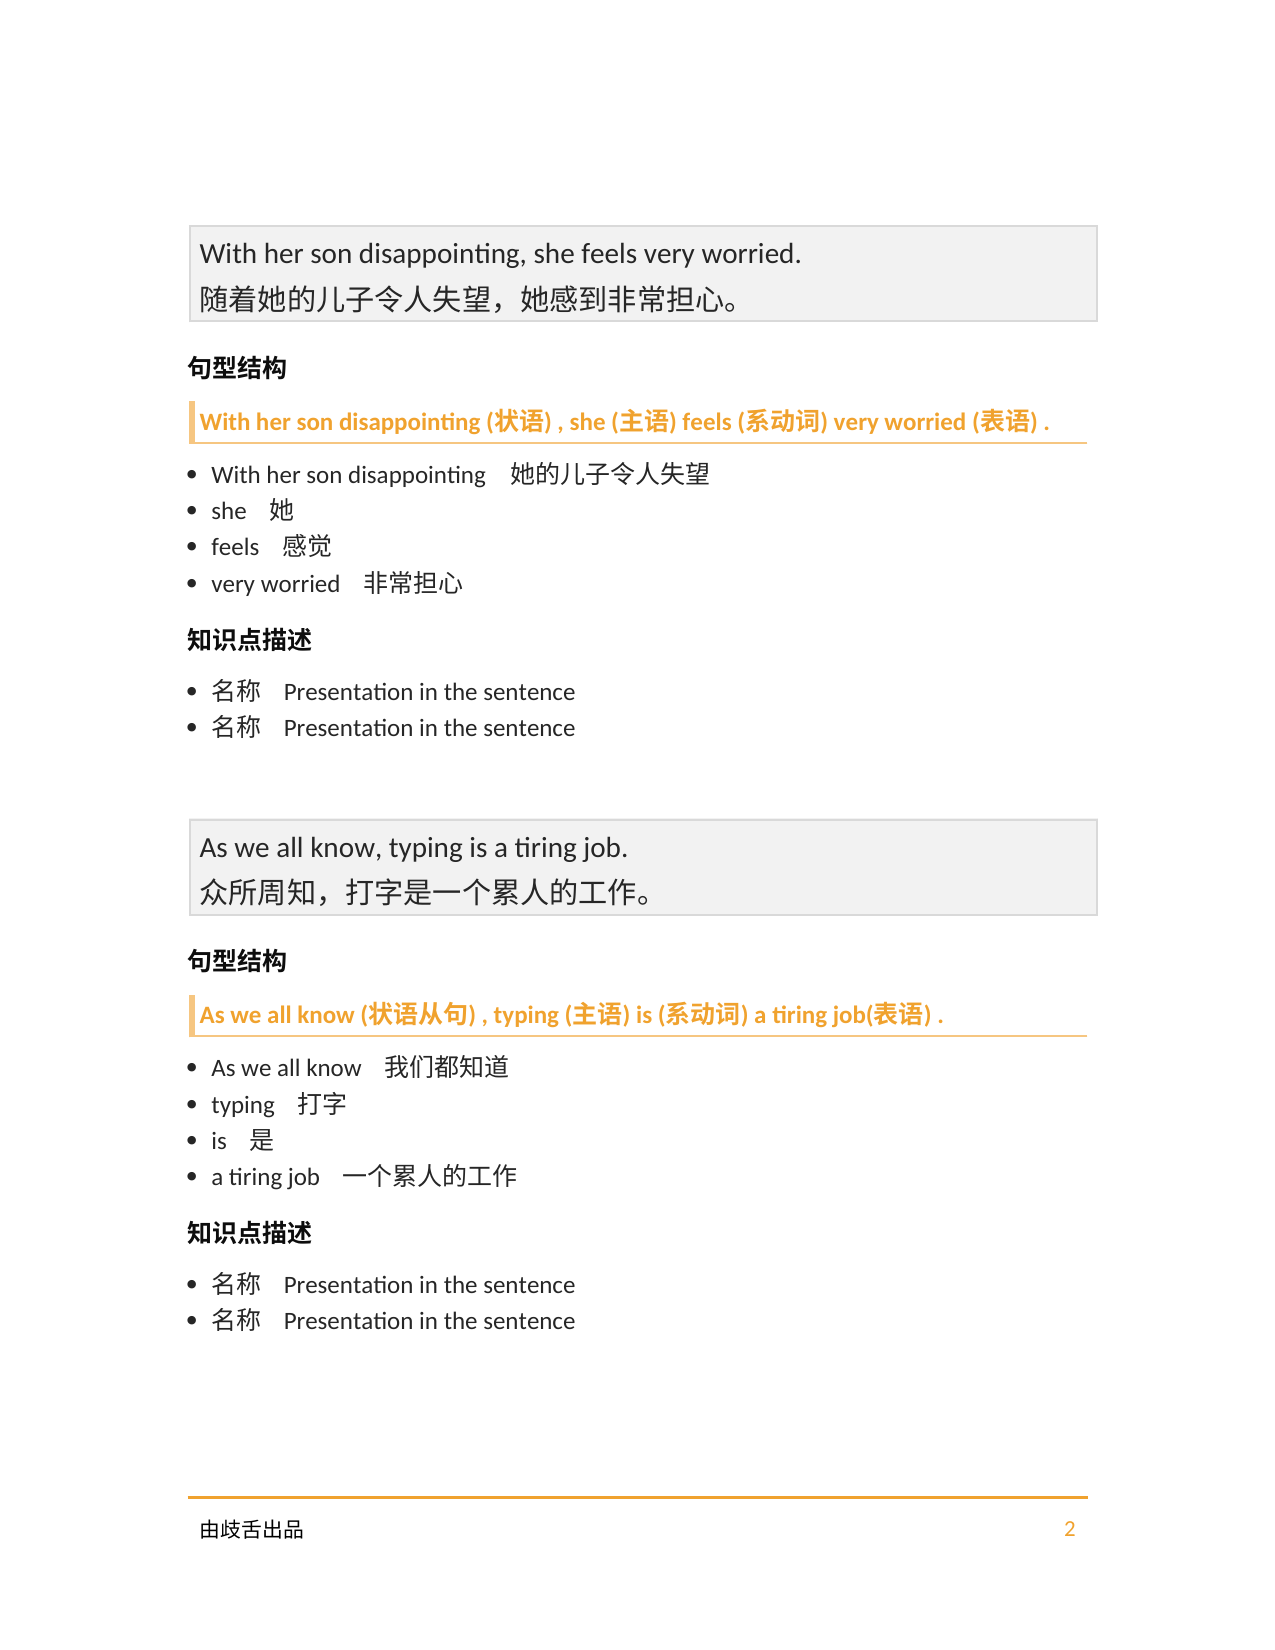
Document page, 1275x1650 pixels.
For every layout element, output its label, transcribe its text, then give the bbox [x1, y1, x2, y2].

list 名称 Presentation in the sentence [187, 707, 1087, 743]
list feels 感觉 [187, 527, 1087, 563]
list typing 打字 [187, 1084, 1087, 1120]
list is 是 [187, 1120, 1087, 1157]
subtitle 句型结构 [187, 942, 1087, 978]
list With her son disappointing 她的儿子令人失望 [187, 454, 1087, 491]
list As we all know 我们都知道 [187, 1048, 1087, 1084]
subtitle As we all know, typing is a tiring job. 众所周知，打字是一个累人的工作。 [191, 821, 1096, 914]
list a tiring job 一个累人的工作 [187, 1157, 1087, 1193]
list 名称 Presentation in the sentence [187, 1301, 1087, 1337]
subtitle With her son disappointing, she feels very worried. 随着她的儿子令人失望，她感到非常担心。 [191, 227, 1096, 320]
subtitle With her son disappointing (状语) , she (主语) feels (系动词) very worried (表语) . [195, 401, 1087, 442]
subtitle As we all know (状语从句) , typing (主语) is (系动词) a tiring job(表语) . [195, 995, 1087, 1035]
list she 她 [187, 491, 1087, 527]
list very worried 非常担心 [187, 563, 1087, 599]
subtitle 知识点描述 [187, 620, 1087, 656]
list 名称 Presentation in the sentence [187, 1264, 1087, 1301]
subtitle 知识点描述 [187, 1214, 1087, 1250]
subtitle 句型结构 [187, 348, 1087, 384]
list 名称 Presentation in the sentence [187, 671, 1087, 707]
